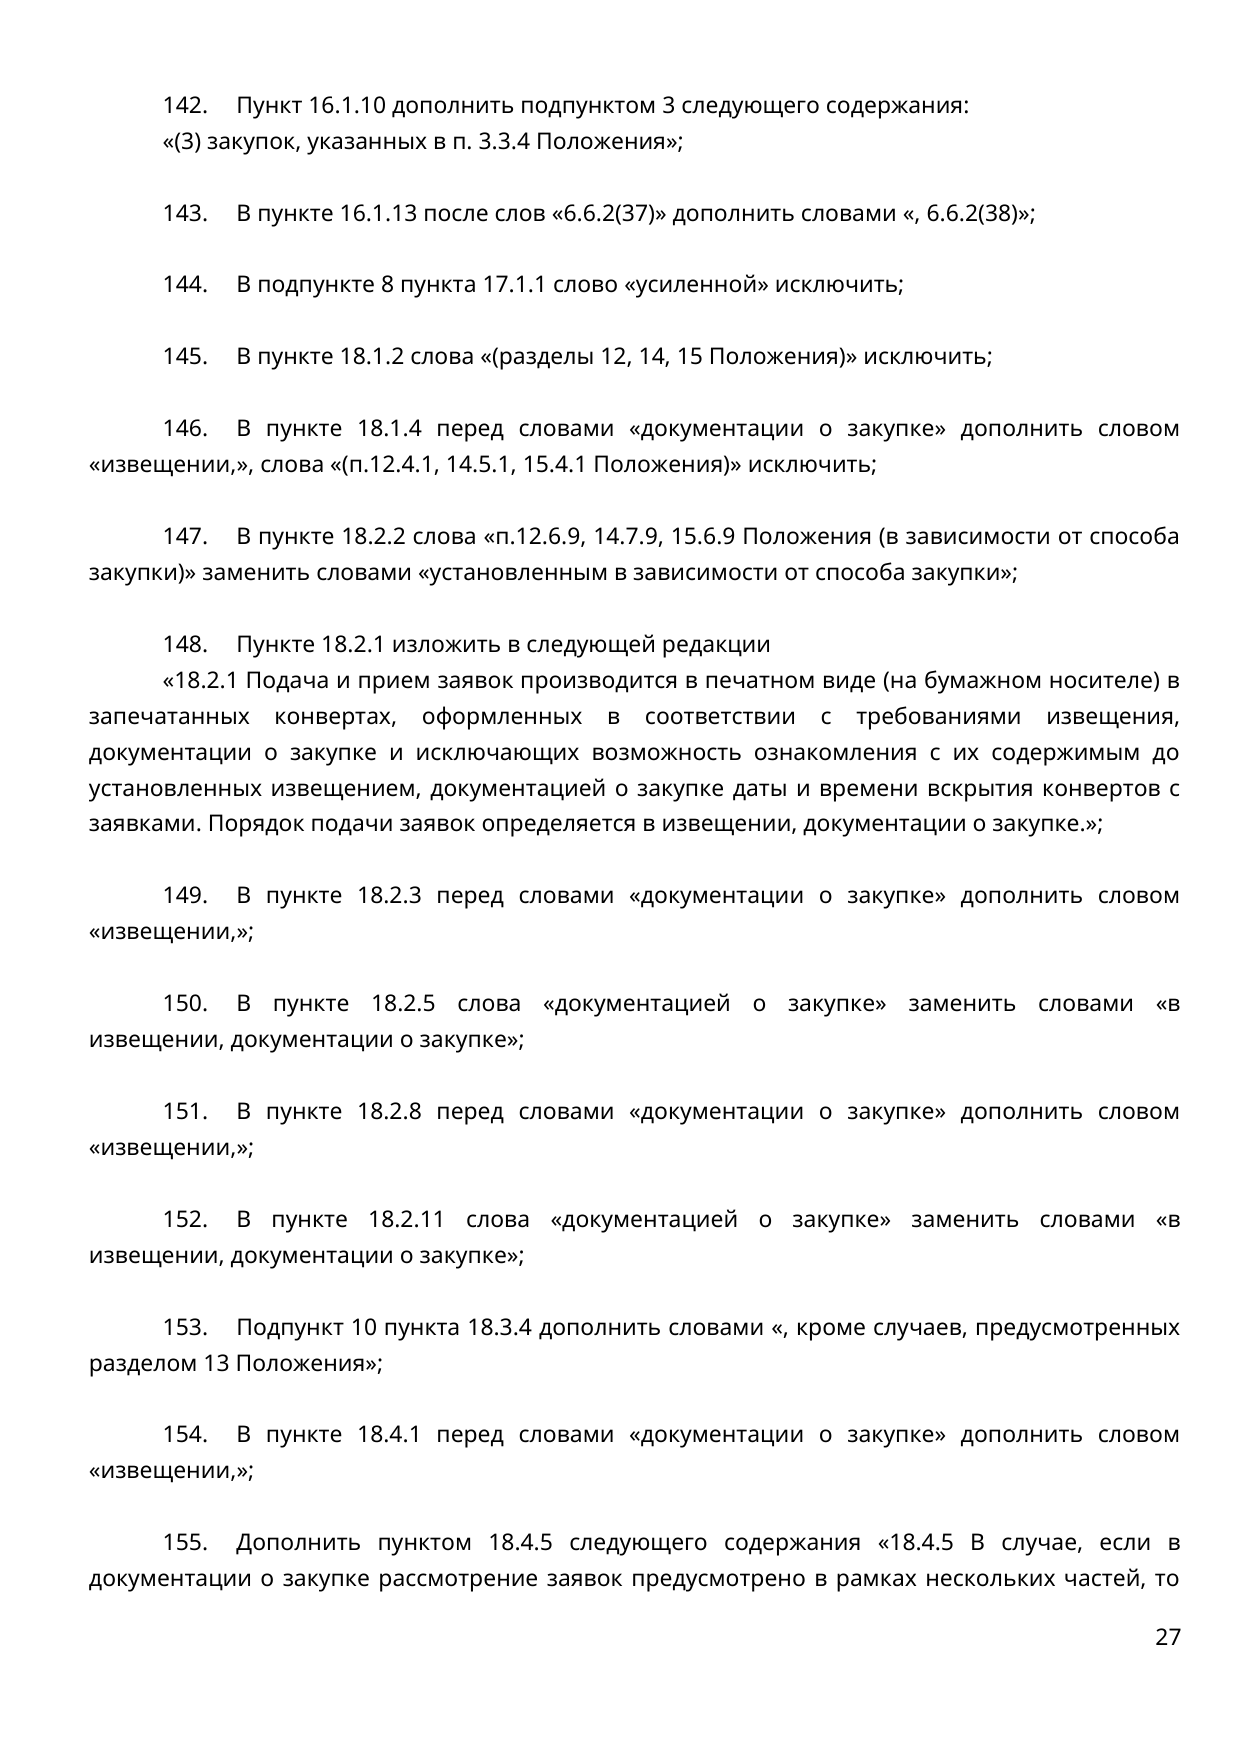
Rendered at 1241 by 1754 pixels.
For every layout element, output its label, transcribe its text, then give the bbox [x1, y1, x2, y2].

title Пункт 16.1.10 дополнить подпунктом 3 следующего содержания: [89, 89, 1181, 120]
title В подпункте 8 пункта 17.1.1 слово «усиленной» исключить; [89, 268, 1181, 299]
title В пункте 18.1.4 перед словами «документации о закупке» дополнить словом «извещении,», слова «(п.12.4.1, 14.5.1, 15.4.1 Положения)» исключить; [89, 412, 1181, 479]
title В пункте 18.2.8 перед словами «документации о закупке» дополнить словом «извещении,»; [89, 1095, 1181, 1162]
title В пункте 16.1.13 после слов «6.6.2(37)» дополнить словами «, 6.6.2(38)»; [89, 196, 1181, 228]
title В пункте 18.2.3 перед словами «документации о закупке» дополнить словом «извещении,»; [89, 879, 1181, 946]
title Пункте 18.2.1 изложить в следующей редакции [89, 628, 1181, 659]
title В пункте 18.2.5 слова «документацией о закупке» заменить словами «в извещении, документации о закупке»; [89, 987, 1181, 1054]
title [89, 1526, 1181, 1593]
title В пункте 18.2.11 слова «документацией о закупке» заменить словами «в извещении, документации о закупке»; [89, 1203, 1181, 1270]
title Подпункт 10 пункта 18.3.4 дополнить словами «, кроме случаев, предусмотренных разделом 13 Положения»; [89, 1311, 1181, 1378]
title «(3) закупок, указанных в п. 3.3.4 Положения»; [162, 124, 1181, 156]
title «18.2.1 Подача и прием заявок производится в печатном виде (на бумажном носителе) в запечатанных конвертах, оформленных в соответствии с требованиями извещения, документации о закупке и исключающих возможность ознакомления с их содержимым до установленных извещением, документацией о закупке даты и времени вскрытия конвертов с заявками. Порядок подачи заявок определяется в извещении, документации о закупке.»; [89, 664, 1181, 839]
title В пункте 18.1.2 слова «(разделы 12, 14, 15 Положения)» исключить; [89, 340, 1181, 371]
title В пункте 18.4.1 перед словами «документации о закупке» дополнить словом «извещении,»; [89, 1418, 1181, 1486]
title В пункте 18.2.2 слова «п.12.6.9, 14.7.9, 15.6.9 Положения (в зависимости от способа закупки)» заменить словами «установленным в зависимости от способа закупки»; [89, 520, 1181, 587]
